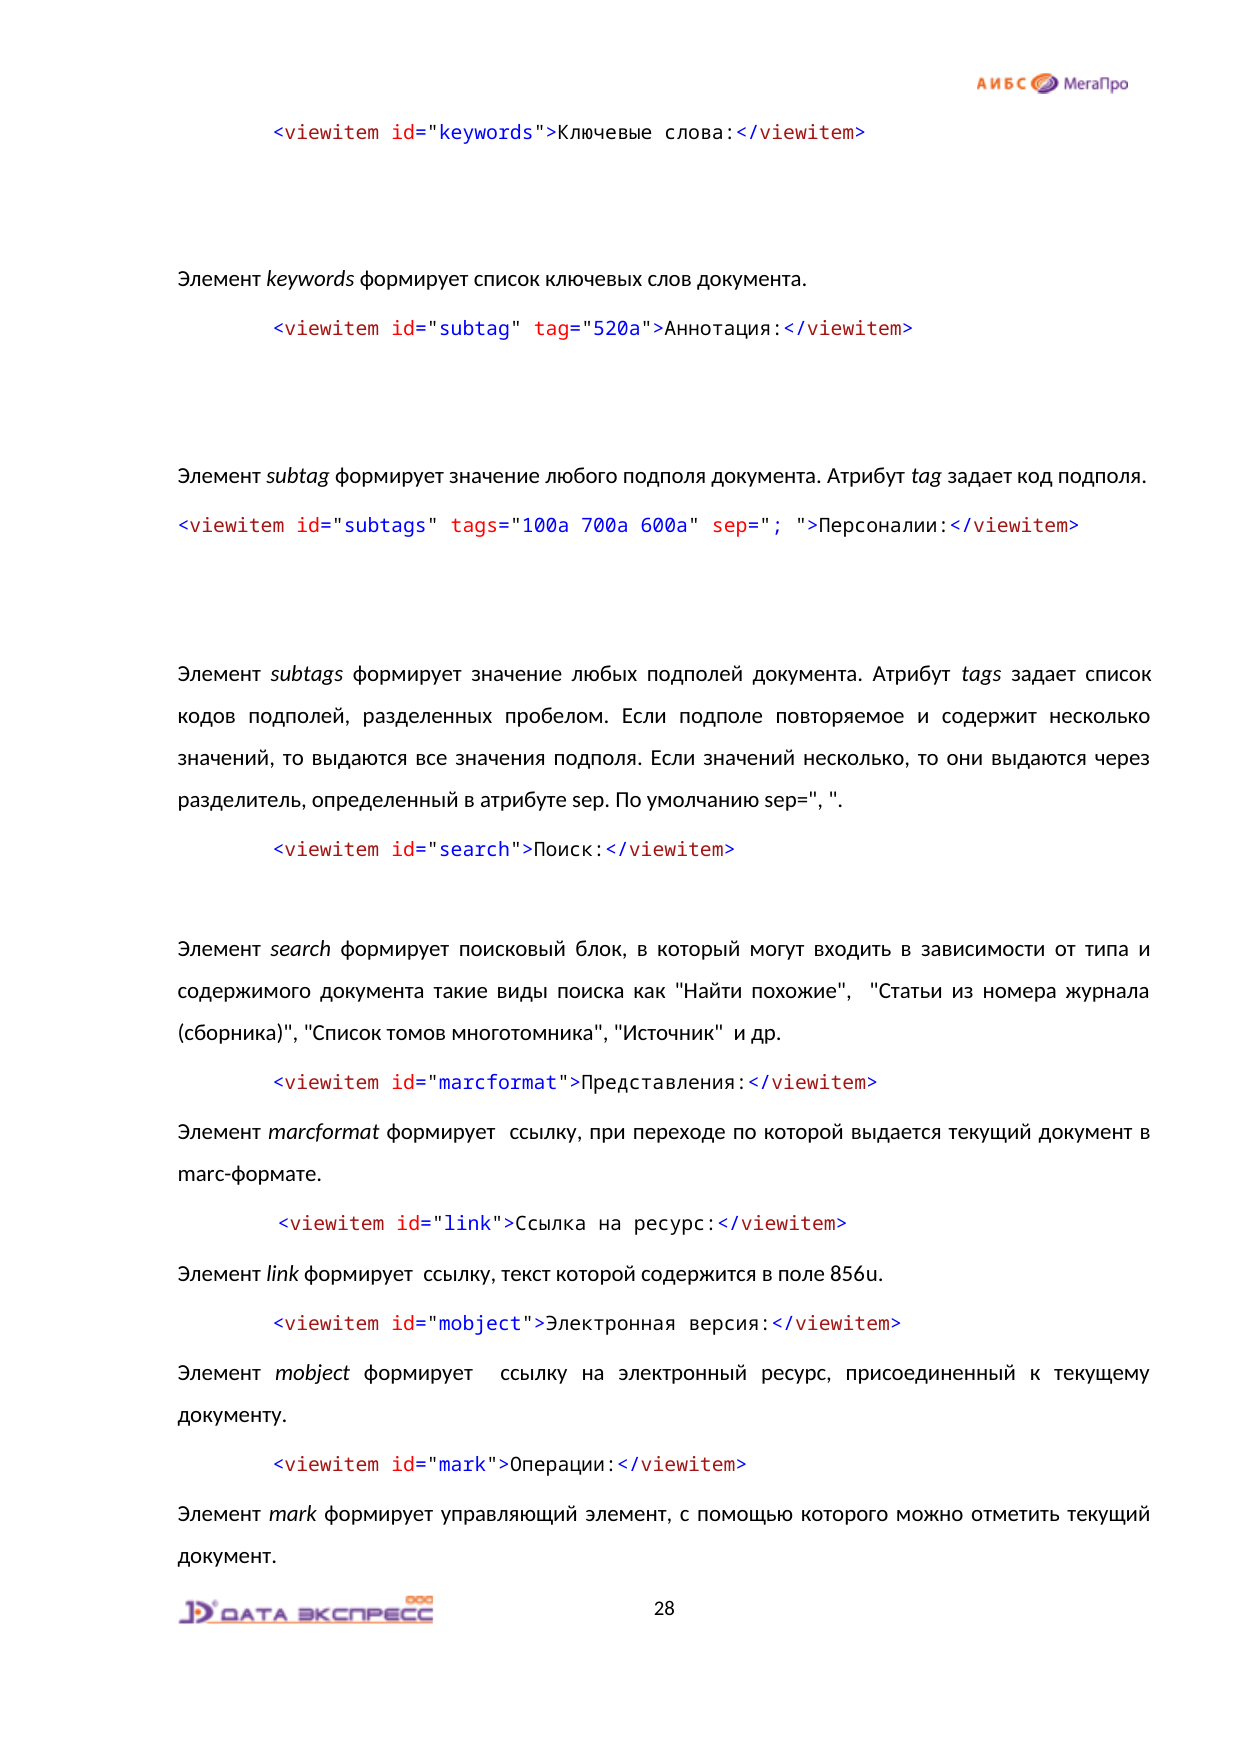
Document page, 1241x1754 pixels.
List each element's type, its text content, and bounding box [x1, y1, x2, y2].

picture [977, 73, 1128, 94]
text <viewitem id="marcformat">Представления:</viewitem> [177, 1069, 1152, 1096]
text Элемент mark формирует управляющий элемент, с помощью которого можно отметить текущий документ. [177, 1499, 1152, 1569]
text <viewitem id="mark">Операции:</viewitem> [177, 1450, 1152, 1477]
text Элемент marcformat формирует ссылку, при переходе по которой выдается текущий документ в marc-формате. [177, 1117, 1152, 1187]
text Элемент subtag формирует значение любого подполя документа. Атрибут tag задает код подполя. [177, 461, 1152, 489]
picture [177, 1594, 437, 1630]
text <viewitem id="subtags" tags="100a 700a 600a" sep="; ">Персоналии:</viewitem> [177, 511, 1152, 538]
text <viewitem id="search">Поиск:</viewitem> [177, 835, 1152, 862]
text Элемент mobject формирует ссылку на электронный ресурс, присоединенный к текущему документу. [177, 1358, 1152, 1428]
text Элемент link формирует ссылку, текст которой содержится в поле 856u. [177, 1259, 1152, 1287]
text <viewitem id="keywords">Ключевые слова:</viewitem> [177, 118, 1152, 145]
text <viewitem id="subtag" tag="520a">Аннотация:</viewitem> [177, 315, 1152, 342]
text <viewitem id="link">Ссылка на ресурс:</viewitem> [177, 1210, 1152, 1237]
text Элемент search формирует поисковый блок, в который могут входить в зависимости от типа и содержимого документа такие виды поиска как "Найти похожие", "Статьи из номера журнала (сборника)", "Список томов многотомника", "Источник" и др. [177, 934, 1152, 1046]
text <viewitem id="mobject">Электронная версия:</viewitem> [177, 1309, 1152, 1336]
text Элемент keywords формирует список ключевых слов документа. [177, 264, 1152, 292]
text Элемент subtags формирует значение любых подполей документа. Атрибут tags задает список кодов подполей, разделенных пробелом. Если подполе повторяемое и содержит несколько значений, то выдаются все значения подполя. Если значений несколько, то они выдаются через разделитель, определенный в атрибуте sep. По умолчанию sep=", ". [177, 659, 1152, 813]
